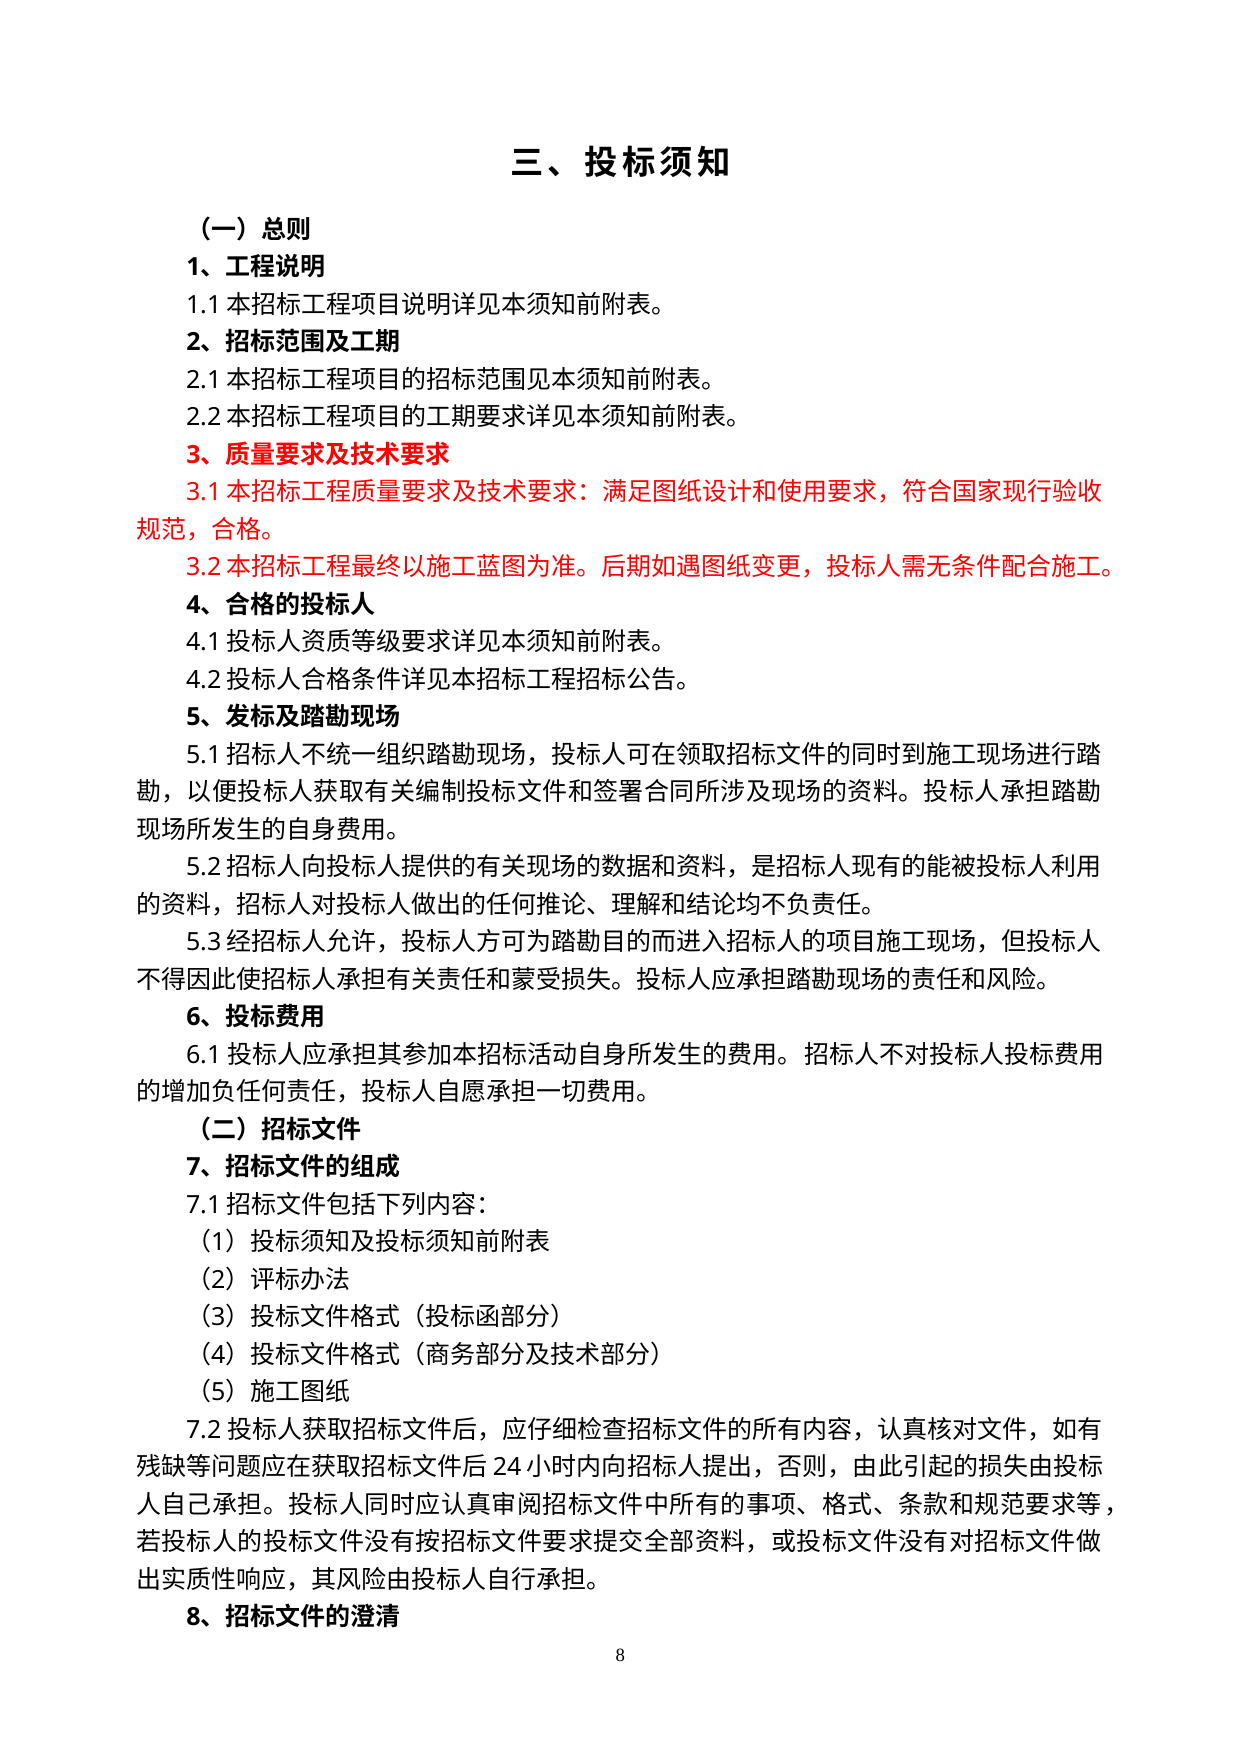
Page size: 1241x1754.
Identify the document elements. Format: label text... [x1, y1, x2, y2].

text 5.1招标人不统一组织踏勘现场，投标人可在领取招标文件的同时到施工现场进行踏勘，以便投标人获取有关编制投标文件和签署合同所涉及现场的资料。投标人承担踏勘现场所发生的自身费用。 [136, 733, 1104, 846]
text 6.1 投标人应承担其参加本招标活动自身所发生的费用。招标人不对投标人投标费用的增加负任何责任，投标人自愿承担一切费用。 [136, 1033, 1104, 1108]
text 7、招标文件的组成 [136, 1146, 1104, 1183]
text 5.2招标人向投标人提供的有关现场的数据和资料，是招标人现有的能被投标人利用的资料，招标人对投标人做出的任何推论、理解和结论均不负责任。 [136, 846, 1104, 921]
text 4.2投标人合格条件详见本招标工程招标公告。 [136, 658, 1104, 696]
text 4、合格的投标人 [136, 583, 1104, 621]
text 3、质量要求及技术要求 [136, 433, 1104, 471]
text 2.2本招标工程项目的工期要求详见本须知前附表。 [136, 396, 1104, 433]
text 5.3经招标人允许，投标人方可为踏勘目的而进入招标人的项目施工现场，但投标人不得因此使招标人承担有关责任和蒙受损失。投标人应承担踏勘现场的责任和风险。 [136, 921, 1104, 996]
text 4.1投标人资质等级要求详见本须知前附表。 [136, 621, 1104, 658]
text 7.2 投标人获取招标文件后，应仔细检查招标文件的所有内容，认真核对文件，如有残缺等问题应在获取招标文件后24小时内向招标人提出，否则，由此引起的损失由投标人自己承担。投标人同时应认真审阅招标文件中所有的事项、格式、条款和规范要求等，若投标人的投标文件没有按招标文件要求提交全部资料，或投标文件没有对招标文件做出实质性响应，其风险由投标人自行承担。 [136, 1408, 1104, 1596]
text 3.1本招标工程质量要求及技术要求：满足图纸设计和使用要求，符合国家现行验收规范，合格。 [136, 471, 1104, 546]
text （4）投标文件格式（商务部分及技术部分） [136, 1333, 1104, 1371]
text 1.1本招标工程项目说明详见本须知前附表。 [136, 283, 1104, 321]
text 三、投标须知 [136, 136, 1104, 184]
text （二）招标文件 [136, 1108, 1104, 1146]
text 1、工程说明 [136, 246, 1104, 283]
text 3.2本招标工程最终以施工蓝图为准。后期如遇图纸变更，投标人需无条件配合施工。 [136, 546, 1104, 583]
text 6、投标费用 [136, 996, 1104, 1033]
text 5、发标及踏勘现场 [136, 696, 1104, 733]
text （一）总则 [136, 208, 1104, 246]
text 8、招标文件的澄清 [136, 1596, 1104, 1633]
text （2）评标办法 [136, 1258, 1104, 1296]
text 2.1本招标工程项目的招标范围见本须知前附表。 [136, 358, 1104, 396]
text （3）投标文件格式（投标函部分） [136, 1296, 1104, 1333]
text 7.1招标文件包括下列内容： [136, 1183, 1104, 1221]
text （5）施工图纸 [136, 1371, 1104, 1408]
text （1）投标须知及投标须知前附表 [136, 1221, 1104, 1258]
text 2、招标范围及工期 [136, 321, 1104, 358]
